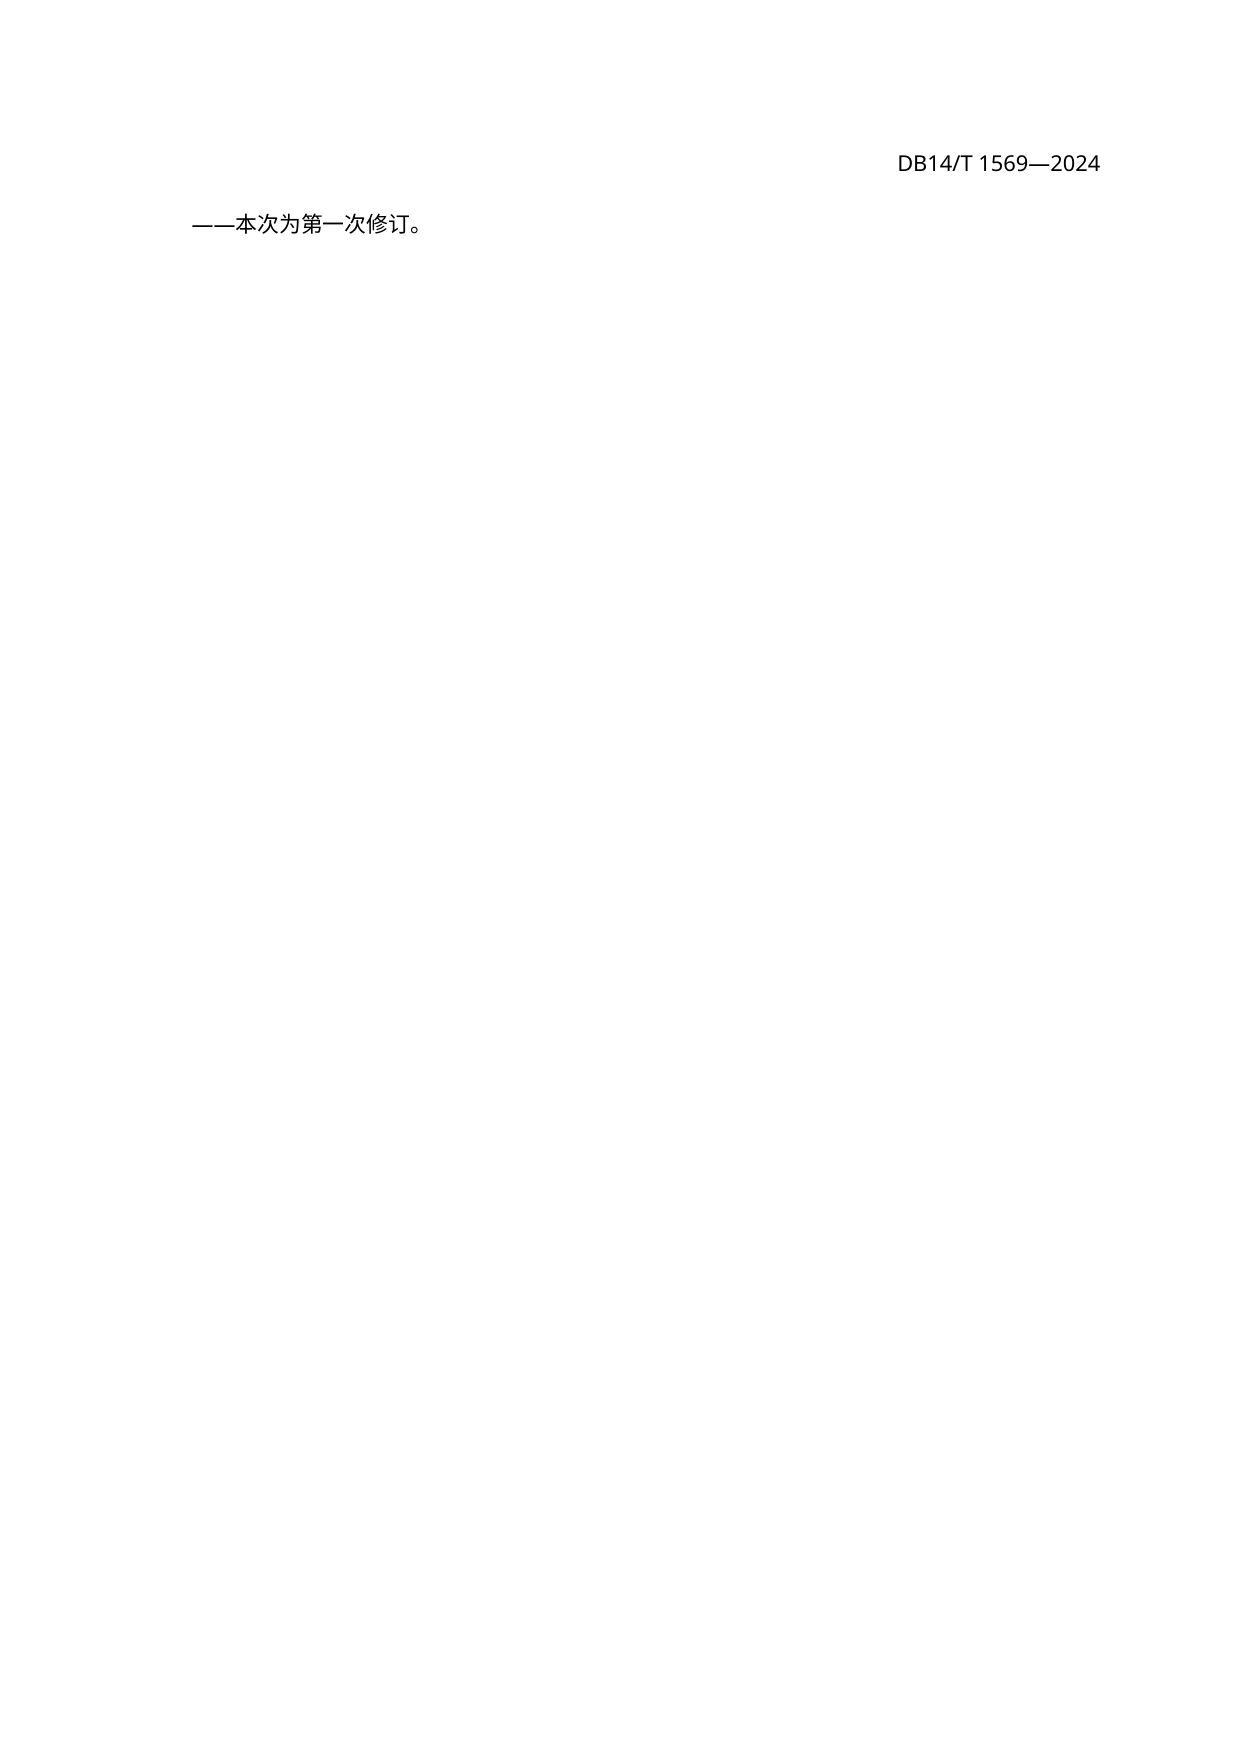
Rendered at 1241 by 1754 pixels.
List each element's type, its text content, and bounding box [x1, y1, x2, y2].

text ——本次为第一次修订。 [148, 207, 1122, 239]
